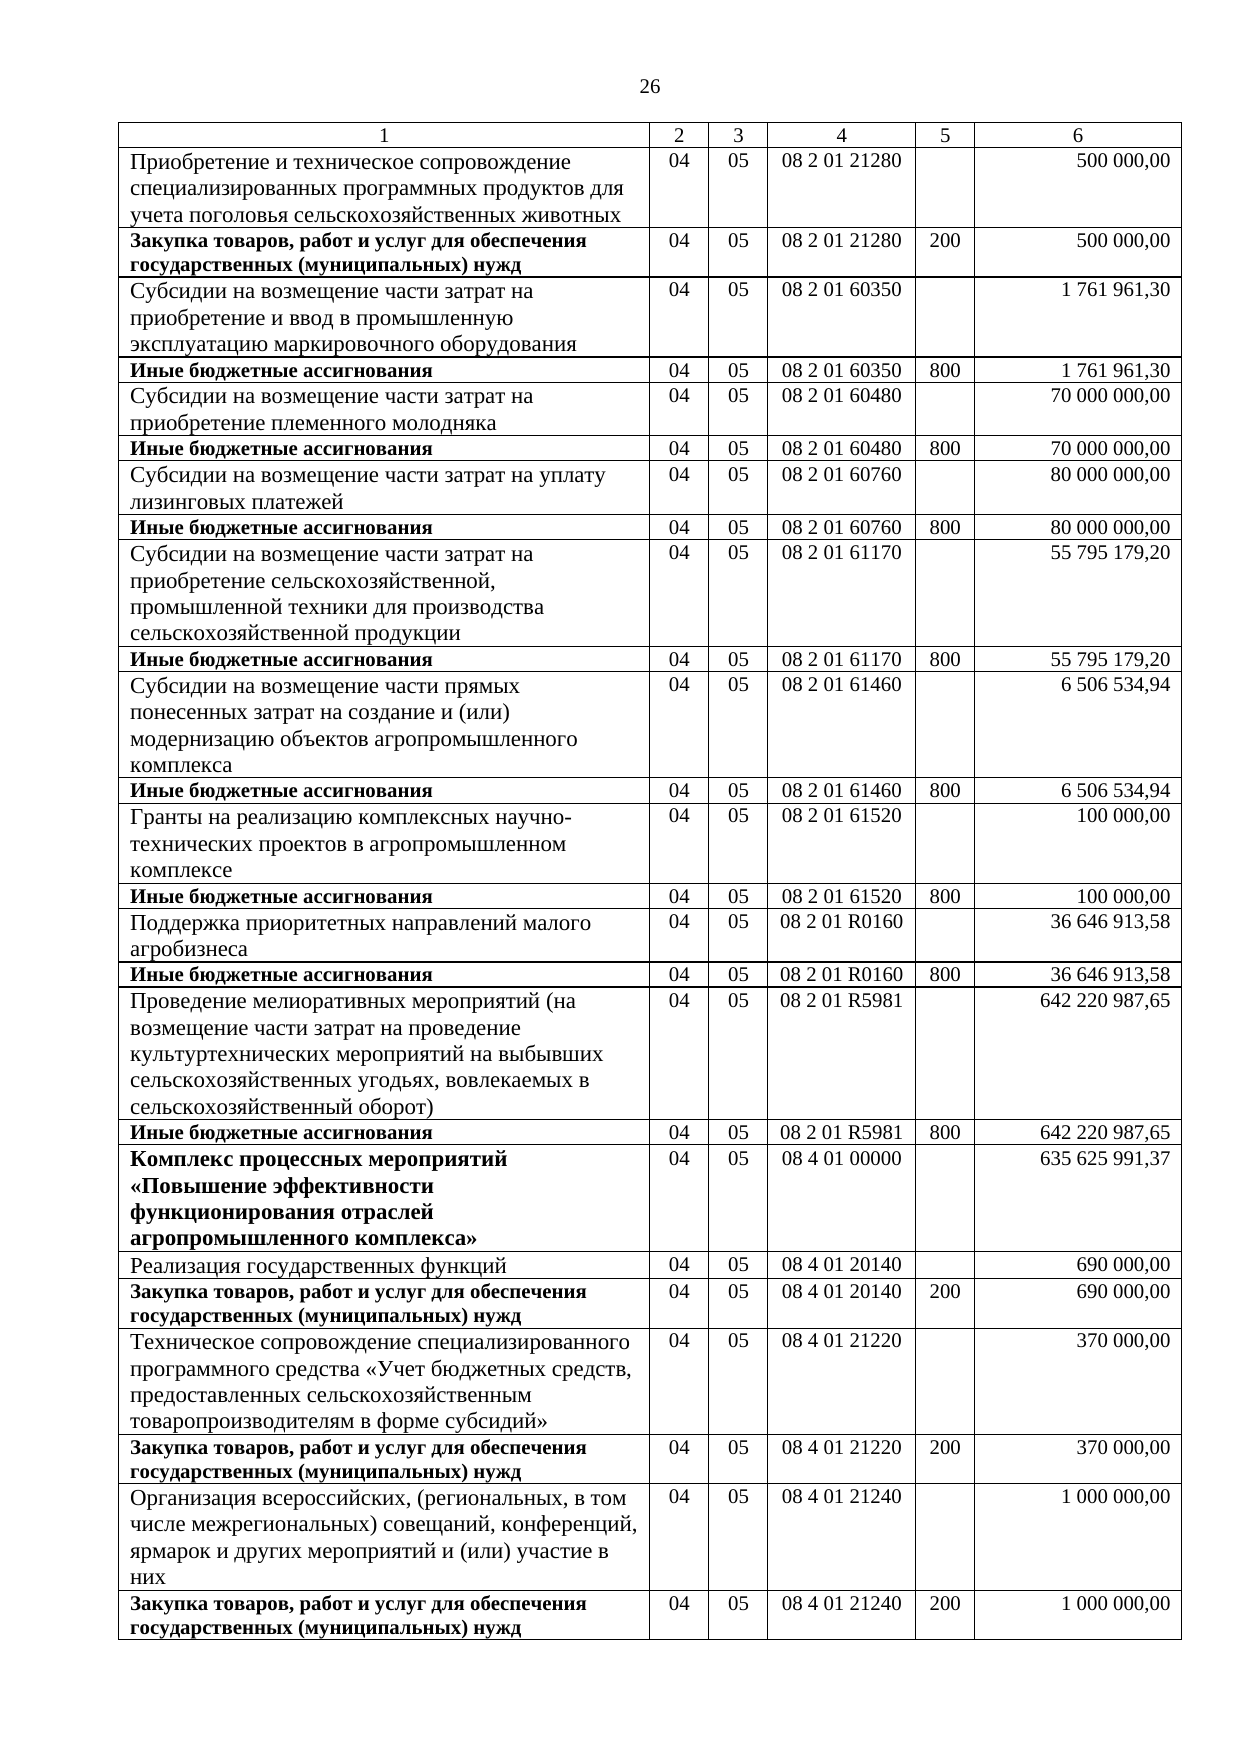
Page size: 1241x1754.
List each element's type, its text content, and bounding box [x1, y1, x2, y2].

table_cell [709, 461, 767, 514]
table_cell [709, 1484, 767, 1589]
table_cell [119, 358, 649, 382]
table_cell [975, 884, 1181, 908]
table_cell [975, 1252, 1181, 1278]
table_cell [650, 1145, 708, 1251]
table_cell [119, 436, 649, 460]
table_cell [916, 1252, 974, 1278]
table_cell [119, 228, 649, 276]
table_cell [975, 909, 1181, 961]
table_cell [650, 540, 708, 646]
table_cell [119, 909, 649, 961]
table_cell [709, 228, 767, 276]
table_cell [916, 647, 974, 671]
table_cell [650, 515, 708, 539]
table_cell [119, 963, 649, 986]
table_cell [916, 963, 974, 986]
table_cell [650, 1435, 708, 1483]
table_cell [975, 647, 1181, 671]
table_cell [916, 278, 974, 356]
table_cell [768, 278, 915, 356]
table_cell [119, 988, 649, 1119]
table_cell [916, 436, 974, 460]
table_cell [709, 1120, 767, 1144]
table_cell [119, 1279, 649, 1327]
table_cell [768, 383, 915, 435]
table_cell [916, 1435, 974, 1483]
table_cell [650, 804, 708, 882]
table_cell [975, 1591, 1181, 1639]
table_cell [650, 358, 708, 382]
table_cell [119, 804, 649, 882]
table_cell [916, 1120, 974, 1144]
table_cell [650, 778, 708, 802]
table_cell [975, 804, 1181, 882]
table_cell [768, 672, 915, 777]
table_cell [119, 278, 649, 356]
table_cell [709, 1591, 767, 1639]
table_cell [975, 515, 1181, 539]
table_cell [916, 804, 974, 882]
table_header 2 [650, 123, 708, 147]
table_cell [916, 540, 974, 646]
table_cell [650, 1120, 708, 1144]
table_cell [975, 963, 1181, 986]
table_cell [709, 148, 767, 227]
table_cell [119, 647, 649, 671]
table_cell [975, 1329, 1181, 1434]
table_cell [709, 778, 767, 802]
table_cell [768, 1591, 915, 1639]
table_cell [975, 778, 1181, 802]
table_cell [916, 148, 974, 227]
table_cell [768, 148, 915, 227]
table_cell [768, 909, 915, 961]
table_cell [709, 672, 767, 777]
table_header 6 [975, 123, 1181, 147]
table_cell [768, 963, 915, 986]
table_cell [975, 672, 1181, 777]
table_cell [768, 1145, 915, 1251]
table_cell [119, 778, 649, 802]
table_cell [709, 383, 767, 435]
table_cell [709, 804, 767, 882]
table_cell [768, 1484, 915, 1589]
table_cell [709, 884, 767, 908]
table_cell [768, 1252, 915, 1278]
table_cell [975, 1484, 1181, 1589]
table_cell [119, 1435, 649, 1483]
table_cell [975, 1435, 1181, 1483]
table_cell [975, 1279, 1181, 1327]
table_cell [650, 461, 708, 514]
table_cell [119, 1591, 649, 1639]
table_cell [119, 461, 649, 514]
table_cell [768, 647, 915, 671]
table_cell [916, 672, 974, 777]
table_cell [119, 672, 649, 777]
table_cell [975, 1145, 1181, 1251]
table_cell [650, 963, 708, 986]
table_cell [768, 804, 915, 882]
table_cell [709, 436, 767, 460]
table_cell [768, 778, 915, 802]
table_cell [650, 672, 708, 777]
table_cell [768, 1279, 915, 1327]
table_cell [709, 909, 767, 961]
table_header 4 [768, 123, 915, 147]
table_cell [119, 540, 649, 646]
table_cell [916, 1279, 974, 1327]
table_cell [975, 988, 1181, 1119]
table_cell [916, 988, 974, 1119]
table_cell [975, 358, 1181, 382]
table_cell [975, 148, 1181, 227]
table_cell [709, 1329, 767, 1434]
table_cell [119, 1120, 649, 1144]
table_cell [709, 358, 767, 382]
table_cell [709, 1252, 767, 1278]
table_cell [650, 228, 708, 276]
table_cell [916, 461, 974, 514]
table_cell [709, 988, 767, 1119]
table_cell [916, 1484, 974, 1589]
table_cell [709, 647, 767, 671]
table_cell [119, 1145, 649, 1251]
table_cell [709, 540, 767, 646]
table_header 1 [119, 123, 649, 147]
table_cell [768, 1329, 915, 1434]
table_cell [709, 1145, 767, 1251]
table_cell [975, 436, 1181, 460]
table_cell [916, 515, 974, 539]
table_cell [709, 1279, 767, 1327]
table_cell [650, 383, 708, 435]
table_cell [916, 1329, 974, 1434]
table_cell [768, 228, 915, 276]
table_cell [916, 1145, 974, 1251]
table_header 5 [916, 123, 974, 147]
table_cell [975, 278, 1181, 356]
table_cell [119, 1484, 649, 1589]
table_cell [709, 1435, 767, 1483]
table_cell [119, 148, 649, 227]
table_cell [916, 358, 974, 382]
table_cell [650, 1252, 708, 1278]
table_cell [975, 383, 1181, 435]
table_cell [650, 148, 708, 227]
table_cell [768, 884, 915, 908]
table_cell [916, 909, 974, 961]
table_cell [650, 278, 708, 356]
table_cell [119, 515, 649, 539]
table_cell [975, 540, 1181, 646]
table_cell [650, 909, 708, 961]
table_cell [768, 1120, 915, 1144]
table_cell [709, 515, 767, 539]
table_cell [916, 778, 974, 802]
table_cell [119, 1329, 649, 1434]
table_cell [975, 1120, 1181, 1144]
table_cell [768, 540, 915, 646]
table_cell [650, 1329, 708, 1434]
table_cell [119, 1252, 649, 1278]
table_header 3 [709, 123, 767, 147]
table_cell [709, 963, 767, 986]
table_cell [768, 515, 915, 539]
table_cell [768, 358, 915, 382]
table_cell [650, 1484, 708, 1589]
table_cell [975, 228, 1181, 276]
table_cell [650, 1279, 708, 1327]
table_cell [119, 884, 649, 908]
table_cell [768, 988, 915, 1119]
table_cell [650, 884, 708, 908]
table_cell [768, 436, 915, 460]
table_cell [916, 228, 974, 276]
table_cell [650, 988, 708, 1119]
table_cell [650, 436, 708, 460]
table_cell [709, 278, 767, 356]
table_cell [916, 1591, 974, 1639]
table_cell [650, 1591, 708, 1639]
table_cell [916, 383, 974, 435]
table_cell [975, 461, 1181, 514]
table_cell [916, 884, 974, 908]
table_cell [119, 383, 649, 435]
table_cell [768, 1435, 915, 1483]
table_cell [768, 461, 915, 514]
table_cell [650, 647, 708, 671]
